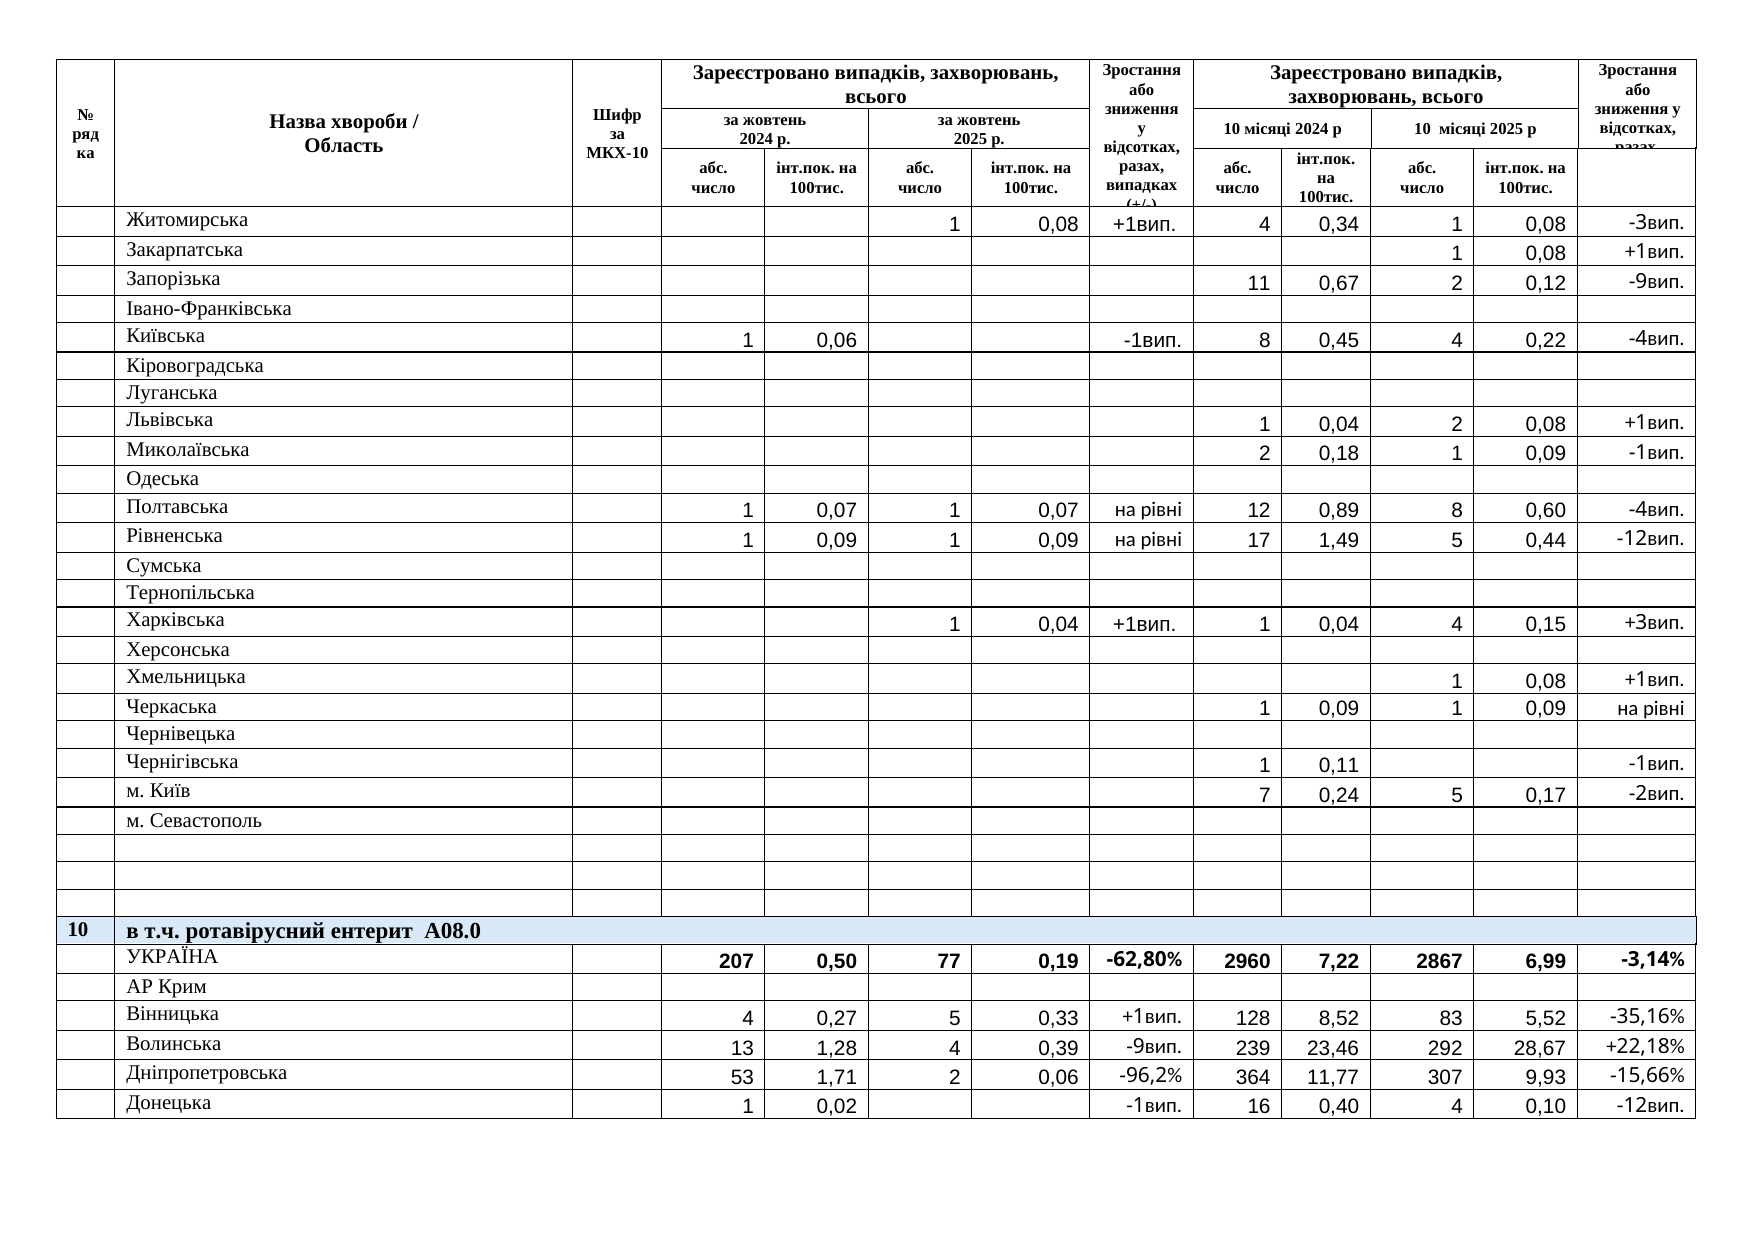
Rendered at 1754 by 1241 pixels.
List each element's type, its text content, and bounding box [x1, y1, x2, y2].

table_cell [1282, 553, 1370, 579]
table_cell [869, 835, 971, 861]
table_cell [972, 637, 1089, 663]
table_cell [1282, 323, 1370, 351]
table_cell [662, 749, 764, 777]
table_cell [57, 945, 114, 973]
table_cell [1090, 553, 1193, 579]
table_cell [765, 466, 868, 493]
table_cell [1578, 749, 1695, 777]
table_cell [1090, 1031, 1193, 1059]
table_header Зростання або зниження у відсотках, разах, випадках (+/-) [1090, 60, 1193, 206]
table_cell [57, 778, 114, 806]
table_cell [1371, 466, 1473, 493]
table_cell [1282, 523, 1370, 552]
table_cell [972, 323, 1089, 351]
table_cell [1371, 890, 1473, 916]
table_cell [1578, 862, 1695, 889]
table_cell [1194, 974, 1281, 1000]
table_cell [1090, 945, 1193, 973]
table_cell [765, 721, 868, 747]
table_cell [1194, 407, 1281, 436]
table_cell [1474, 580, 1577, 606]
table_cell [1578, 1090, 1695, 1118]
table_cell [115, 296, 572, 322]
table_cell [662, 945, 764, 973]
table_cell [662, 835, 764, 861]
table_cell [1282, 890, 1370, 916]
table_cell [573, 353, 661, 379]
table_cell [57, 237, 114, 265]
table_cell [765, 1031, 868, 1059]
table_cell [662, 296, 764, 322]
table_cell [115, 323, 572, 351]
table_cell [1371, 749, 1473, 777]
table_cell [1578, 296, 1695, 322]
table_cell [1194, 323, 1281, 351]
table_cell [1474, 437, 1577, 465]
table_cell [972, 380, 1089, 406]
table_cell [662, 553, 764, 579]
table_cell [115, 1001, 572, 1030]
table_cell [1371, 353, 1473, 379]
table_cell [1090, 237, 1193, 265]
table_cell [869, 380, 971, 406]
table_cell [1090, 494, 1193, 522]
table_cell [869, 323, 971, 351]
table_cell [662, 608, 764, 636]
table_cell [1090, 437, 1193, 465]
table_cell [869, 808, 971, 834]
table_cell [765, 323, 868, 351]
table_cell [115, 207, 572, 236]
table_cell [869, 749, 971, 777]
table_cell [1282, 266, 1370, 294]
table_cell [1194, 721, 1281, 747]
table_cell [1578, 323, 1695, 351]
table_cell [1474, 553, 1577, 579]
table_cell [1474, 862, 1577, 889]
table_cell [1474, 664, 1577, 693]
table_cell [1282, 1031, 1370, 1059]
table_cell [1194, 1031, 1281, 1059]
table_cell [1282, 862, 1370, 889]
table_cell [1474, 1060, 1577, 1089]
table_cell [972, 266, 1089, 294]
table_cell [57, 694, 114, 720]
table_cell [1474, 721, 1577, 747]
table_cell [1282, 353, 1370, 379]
table_header Зареєстровано випадків, захворювань, всього [1194, 60, 1578, 108]
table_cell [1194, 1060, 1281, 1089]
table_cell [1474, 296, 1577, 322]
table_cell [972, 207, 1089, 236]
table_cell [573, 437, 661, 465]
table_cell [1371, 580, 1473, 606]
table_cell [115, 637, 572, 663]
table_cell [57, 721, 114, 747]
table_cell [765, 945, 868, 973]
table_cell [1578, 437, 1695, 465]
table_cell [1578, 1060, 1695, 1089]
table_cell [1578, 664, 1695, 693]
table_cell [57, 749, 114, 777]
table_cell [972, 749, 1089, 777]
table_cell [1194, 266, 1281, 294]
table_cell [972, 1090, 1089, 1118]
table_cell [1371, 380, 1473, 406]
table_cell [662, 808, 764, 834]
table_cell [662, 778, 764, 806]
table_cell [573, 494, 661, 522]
table_cell [1578, 149, 1695, 206]
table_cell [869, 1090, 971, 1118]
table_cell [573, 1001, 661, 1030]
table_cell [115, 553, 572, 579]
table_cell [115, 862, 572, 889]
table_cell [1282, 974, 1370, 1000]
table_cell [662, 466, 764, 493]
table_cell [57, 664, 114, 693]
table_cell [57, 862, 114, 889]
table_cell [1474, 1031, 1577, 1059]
table_cell абс. число [1371, 149, 1473, 206]
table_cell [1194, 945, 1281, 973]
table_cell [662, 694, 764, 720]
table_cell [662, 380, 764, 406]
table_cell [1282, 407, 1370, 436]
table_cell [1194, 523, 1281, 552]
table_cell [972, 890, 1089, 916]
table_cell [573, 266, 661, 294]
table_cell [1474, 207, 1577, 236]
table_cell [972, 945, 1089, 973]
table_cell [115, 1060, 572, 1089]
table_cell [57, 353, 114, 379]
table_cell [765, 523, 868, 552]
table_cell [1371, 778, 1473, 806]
table_cell інт.пок. на 100тис. [1282, 149, 1370, 206]
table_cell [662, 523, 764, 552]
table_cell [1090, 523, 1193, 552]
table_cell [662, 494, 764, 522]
table_cell абс. число [662, 149, 764, 206]
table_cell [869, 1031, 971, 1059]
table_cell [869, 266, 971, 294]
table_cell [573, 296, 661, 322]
table_header Зареєстровано випадків, захворювань, всього [662, 60, 1089, 108]
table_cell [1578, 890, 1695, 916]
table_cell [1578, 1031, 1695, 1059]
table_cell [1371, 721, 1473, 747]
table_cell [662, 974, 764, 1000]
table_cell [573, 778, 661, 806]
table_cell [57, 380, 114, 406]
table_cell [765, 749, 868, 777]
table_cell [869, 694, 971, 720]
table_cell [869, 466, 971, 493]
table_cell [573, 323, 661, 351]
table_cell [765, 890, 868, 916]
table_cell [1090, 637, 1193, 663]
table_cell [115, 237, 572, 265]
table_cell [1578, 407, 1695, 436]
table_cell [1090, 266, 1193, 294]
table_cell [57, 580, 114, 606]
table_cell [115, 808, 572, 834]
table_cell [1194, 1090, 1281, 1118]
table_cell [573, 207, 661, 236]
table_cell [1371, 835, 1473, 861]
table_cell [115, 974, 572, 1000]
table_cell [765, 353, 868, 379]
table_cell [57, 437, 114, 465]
table_cell інт.пок. на 100тис. [1474, 149, 1577, 206]
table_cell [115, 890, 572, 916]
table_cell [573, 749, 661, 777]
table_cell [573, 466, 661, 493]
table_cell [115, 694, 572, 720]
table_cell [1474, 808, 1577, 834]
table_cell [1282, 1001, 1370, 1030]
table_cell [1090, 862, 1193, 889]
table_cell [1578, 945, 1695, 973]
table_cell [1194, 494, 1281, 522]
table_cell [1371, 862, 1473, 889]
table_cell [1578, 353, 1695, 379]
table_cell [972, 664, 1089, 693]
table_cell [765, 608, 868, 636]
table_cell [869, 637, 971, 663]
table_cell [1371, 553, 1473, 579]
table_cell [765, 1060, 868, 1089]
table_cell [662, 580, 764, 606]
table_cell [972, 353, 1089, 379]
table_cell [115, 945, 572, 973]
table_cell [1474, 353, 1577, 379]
table_cell абс. число [1194, 149, 1281, 206]
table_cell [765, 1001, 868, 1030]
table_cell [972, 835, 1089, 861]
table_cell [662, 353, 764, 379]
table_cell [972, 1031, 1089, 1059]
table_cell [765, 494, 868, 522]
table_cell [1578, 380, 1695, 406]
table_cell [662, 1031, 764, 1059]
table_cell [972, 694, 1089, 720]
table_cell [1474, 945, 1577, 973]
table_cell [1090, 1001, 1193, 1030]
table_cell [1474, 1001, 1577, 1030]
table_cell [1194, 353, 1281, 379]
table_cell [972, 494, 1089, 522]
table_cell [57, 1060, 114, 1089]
table_header Зростання або зниження у відсотках, разах, випадках (+/-) [1579, 60, 1696, 148]
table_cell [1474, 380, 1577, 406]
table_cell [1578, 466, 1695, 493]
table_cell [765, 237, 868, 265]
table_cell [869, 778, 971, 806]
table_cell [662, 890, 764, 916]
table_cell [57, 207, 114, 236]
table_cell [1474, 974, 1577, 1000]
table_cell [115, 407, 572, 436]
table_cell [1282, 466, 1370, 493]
table_cell 10 місяці 2025 р [1372, 109, 1578, 148]
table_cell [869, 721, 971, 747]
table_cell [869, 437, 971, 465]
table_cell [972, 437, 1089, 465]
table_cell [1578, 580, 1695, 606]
table_header № рядка [57, 60, 114, 206]
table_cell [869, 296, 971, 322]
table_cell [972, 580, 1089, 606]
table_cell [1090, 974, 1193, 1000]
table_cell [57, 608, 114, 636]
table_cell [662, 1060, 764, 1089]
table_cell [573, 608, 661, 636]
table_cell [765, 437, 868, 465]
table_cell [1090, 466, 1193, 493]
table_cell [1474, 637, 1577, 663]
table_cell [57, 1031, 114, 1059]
table_cell за жовтень 2024 р. [662, 109, 868, 148]
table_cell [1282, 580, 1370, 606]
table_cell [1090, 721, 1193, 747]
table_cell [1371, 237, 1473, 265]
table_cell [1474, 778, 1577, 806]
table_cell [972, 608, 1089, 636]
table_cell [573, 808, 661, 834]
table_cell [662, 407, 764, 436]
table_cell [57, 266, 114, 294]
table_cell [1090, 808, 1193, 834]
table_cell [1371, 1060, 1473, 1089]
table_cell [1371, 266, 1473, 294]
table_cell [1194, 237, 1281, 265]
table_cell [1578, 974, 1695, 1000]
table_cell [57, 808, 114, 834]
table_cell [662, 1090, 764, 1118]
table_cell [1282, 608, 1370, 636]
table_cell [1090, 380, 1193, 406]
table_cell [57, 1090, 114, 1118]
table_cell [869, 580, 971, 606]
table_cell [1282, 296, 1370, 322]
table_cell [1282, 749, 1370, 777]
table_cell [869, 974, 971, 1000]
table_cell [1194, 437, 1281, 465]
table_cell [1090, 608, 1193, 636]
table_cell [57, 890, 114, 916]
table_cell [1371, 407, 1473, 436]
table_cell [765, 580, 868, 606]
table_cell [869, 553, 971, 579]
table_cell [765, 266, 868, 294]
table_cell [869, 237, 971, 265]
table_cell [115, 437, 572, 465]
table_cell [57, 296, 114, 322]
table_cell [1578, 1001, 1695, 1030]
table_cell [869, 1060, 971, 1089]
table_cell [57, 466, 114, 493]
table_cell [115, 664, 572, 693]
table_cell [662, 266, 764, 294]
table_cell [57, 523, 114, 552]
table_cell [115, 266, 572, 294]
table_header Шифр за МКХ-10 [573, 60, 661, 206]
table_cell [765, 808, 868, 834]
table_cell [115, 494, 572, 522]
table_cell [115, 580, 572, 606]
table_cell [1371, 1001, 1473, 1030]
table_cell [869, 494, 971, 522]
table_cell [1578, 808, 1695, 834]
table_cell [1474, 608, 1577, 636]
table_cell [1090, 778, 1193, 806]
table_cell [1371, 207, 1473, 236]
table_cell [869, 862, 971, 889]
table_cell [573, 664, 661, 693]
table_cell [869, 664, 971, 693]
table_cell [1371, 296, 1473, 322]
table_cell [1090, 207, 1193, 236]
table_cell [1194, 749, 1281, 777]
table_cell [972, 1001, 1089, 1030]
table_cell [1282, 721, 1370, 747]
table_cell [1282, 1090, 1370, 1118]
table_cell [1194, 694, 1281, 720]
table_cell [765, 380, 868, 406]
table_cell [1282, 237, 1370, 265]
table_header Назва хвороби / Область [115, 60, 572, 206]
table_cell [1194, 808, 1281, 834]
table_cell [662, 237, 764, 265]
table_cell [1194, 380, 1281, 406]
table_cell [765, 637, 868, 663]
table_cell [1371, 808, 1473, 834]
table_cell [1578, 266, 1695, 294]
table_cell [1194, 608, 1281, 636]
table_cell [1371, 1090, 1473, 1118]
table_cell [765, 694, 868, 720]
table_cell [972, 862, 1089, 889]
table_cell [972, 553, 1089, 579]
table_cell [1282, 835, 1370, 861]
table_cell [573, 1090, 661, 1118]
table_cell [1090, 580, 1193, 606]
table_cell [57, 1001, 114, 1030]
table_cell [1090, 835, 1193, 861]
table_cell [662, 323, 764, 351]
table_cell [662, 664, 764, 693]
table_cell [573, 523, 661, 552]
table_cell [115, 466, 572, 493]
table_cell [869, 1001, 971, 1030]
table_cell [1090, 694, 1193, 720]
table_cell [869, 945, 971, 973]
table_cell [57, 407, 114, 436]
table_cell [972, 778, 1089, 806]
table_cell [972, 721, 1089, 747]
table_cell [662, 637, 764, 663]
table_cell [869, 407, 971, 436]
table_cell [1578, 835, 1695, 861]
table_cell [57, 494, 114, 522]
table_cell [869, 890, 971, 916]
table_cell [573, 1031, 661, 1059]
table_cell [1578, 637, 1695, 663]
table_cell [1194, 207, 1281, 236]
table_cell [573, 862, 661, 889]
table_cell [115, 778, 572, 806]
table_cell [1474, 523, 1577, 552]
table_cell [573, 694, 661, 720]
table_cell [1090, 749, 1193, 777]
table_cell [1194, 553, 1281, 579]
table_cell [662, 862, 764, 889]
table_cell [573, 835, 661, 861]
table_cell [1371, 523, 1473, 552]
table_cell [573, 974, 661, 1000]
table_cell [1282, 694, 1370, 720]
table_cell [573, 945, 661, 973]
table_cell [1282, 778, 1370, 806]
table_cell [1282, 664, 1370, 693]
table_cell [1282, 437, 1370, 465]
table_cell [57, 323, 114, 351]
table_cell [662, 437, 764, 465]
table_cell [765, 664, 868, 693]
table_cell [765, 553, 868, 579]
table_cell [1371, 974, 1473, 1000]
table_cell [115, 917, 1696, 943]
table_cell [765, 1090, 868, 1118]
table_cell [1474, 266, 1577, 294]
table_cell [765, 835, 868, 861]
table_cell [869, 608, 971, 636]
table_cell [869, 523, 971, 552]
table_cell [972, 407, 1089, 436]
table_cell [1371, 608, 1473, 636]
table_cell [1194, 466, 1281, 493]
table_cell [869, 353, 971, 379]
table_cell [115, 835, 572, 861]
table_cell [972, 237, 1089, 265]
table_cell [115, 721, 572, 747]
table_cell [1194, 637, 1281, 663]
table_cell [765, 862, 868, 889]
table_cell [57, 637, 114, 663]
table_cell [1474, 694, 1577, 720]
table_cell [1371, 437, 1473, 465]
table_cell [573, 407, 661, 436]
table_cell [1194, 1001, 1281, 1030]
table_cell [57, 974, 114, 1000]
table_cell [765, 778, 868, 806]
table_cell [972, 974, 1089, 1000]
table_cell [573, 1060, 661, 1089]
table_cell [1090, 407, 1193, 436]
table_cell абс. число [869, 149, 971, 206]
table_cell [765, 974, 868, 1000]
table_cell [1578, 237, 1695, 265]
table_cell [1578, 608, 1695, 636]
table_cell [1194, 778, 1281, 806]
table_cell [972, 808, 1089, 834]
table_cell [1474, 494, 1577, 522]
table_cell інт.пок. на 100тис. [765, 149, 868, 206]
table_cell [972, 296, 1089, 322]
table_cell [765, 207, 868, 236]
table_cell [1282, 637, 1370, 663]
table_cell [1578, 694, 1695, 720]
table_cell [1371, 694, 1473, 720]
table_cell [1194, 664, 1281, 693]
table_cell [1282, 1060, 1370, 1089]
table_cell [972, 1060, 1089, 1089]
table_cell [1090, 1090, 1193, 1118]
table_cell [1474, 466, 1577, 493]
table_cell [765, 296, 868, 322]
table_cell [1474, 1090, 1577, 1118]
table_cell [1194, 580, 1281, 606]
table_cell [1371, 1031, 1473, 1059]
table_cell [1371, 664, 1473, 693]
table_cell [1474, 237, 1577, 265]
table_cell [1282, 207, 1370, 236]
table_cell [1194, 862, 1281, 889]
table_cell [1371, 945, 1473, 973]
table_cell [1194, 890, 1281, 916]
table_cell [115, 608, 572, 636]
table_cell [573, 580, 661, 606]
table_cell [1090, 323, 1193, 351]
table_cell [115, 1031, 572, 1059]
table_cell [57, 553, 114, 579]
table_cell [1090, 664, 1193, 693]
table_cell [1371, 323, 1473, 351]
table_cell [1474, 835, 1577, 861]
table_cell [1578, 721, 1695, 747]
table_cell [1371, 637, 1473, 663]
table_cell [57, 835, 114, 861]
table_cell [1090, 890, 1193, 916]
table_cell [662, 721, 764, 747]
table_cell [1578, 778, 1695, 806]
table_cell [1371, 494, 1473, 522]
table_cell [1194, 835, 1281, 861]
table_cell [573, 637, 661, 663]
table_cell інт.пок. на 100тис. [972, 149, 1089, 206]
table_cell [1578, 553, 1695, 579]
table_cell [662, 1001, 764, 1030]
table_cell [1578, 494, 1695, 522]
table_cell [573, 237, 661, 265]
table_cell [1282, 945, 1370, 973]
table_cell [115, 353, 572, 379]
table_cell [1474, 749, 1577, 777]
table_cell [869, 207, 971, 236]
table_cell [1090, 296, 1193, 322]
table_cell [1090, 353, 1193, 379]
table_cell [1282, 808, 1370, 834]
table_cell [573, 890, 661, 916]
table_cell 10 місяці 2024 р [1194, 109, 1371, 148]
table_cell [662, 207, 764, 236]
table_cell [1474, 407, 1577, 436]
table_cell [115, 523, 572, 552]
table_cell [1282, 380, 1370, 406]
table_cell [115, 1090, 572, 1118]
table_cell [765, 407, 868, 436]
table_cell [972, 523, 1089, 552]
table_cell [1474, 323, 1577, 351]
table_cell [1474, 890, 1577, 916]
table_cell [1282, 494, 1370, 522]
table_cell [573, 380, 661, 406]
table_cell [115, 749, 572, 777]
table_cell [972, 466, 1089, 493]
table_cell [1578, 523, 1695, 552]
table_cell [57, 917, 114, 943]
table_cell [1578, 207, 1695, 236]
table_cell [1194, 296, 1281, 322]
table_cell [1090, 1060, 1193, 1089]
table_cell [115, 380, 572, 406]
table_cell за жовтень 2025 р. [869, 109, 1089, 148]
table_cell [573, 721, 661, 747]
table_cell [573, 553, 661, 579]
